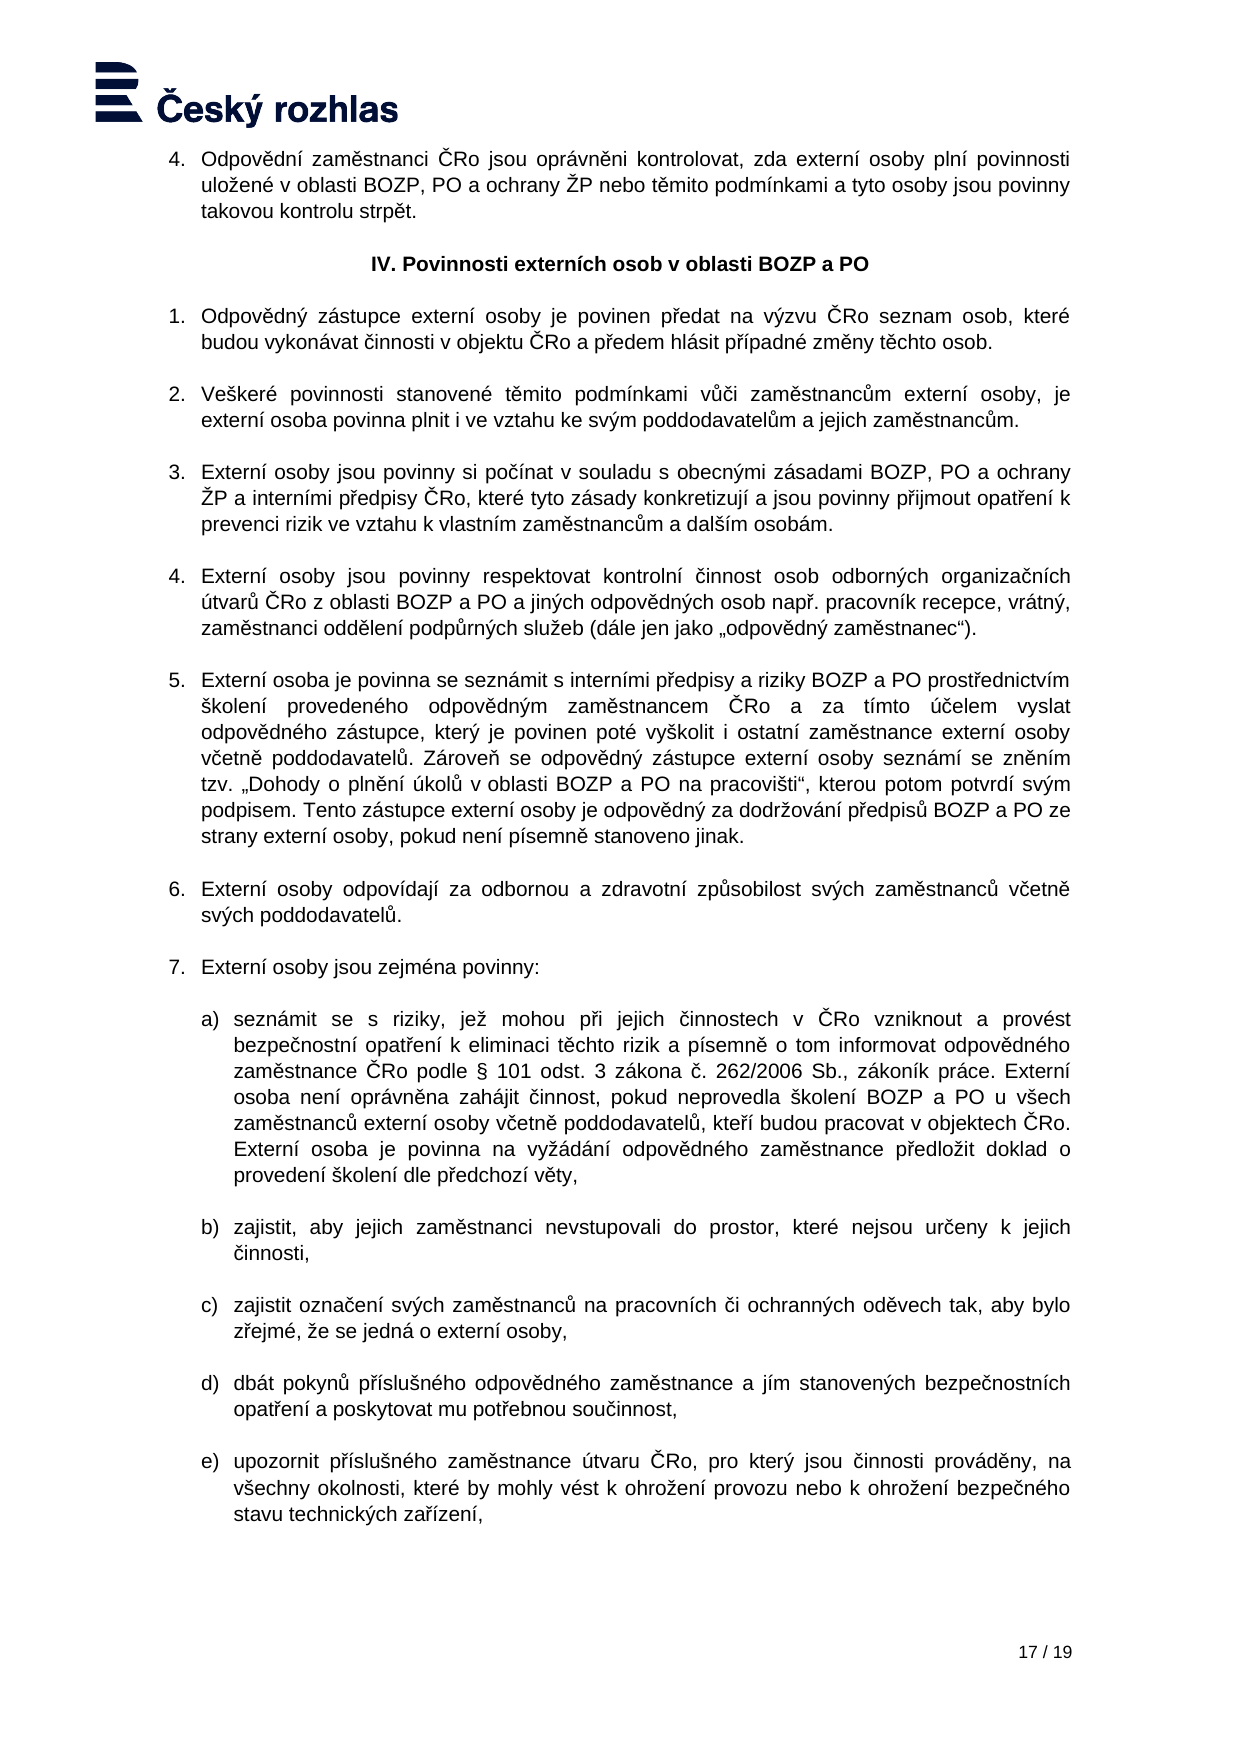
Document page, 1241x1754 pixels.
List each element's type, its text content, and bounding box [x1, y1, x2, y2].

subtitle Povinnosti externích osob v oblasti BOZP a PO [168, 250, 1072, 276]
list Externí osoby jsou povinny si počínat v souladu s obecnými zásadami BOZP, PO a ochrany ŽP a interními předpisy ČRo, které tyto zásady konkretizují a jsou povinny přijmout opatření k prevenci rizik ve vztahu k vlastním zaměstnancům a dalším osobám. [168, 458, 1072, 537]
list Externí osoby odpovídají za odbornou a zdravotní způsobilost svých zaměstnanců včetně svých poddodavatelů. [168, 875, 1072, 927]
picture [95, 62, 398, 128]
list Externí osoba je povinna se seznámit s interními předpisy a riziky BOZP a PO prostřednictvím školení provedeného odpovědným zaměstnancem ČRo a za tímto účelem vyslat odpovědného zástupce, který je povinen poté vyškolit i ostatní zaměstnance externí osoby včetně poddodavatelů. Zároveň se odpovědný zástupce externí osoby seznámí se zněním tzv. „Dohody o plnění úkolů v oblasti BOZP a PO na pracovišti“, kterou potom potvrdí svým podpisem. Tento zástupce externí osoby je odpovědný za dodržování předpisů BOZP a PO ze strany externí osoby, pokud není písemně stanoveno jinak. [168, 667, 1072, 849]
list zajistit označení svých zaměstnanců na pracovních či ochranných oděvech tak, aby bylo zřejmé, že se jedná o externí osoby, [201, 1292, 1072, 1344]
list zajistit, aby jejich zaměstnanci nevstupovali do prostor, které nejsou určeny k jejich činnosti, [201, 1214, 1072, 1266]
list seznámit se s riziky, jež mohou při jejich činnostech v ČRo vzniknout a provést bezpečnostní opatření k eliminaci těchto rizik a písemně o tom informovat odpovědného zaměstnance ČRo podle § 101 odst. 3 zákona č. 262/2006 Sb., zákoník práce. Externí osoba není oprávněna zahájit činnost, pokud neprovedla školení BOZP a PO u všech zaměstnanců externí osoby včetně poddodavatelů, kteří budou pracovat v objektech ČRo. Externí osoba je povinna na vyžádání odpovědného zaměstnance předložit doklad o provedení školení dle předchozí věty, [201, 1005, 1072, 1188]
list Veškeré povinnosti stanovené těmito podmínkami vůči zaměstnancům externí osoby, je externí osoba povinna plnit i ve vztahu ke svým poddodavatelům a jejich zaměstnancům. [168, 380, 1072, 432]
list dbát pokynů příslušného odpovědného zaměstnance a jím stanovených bezpečnostních opatření a poskytovat mu potřebnou součinnost, [201, 1370, 1072, 1422]
list Externí osoby jsou zejména povinny: [168, 953, 1072, 979]
list upozornit příslušného zaměstnance útvaru ČRo, pro který jsou činnosti prováděny, na všechny okolnosti, které by mohly vést k ohrožení provozu nebo k ohrožení bezpečného stavu technických zařízení, [201, 1448, 1072, 1526]
list Odpovědný zástupce externí osoby je povinen předat na výzvu ČRo seznam osob, které budou vykonávat činnosti v objektu ČRo a předem hlásit případné změny těchto osob. [168, 302, 1072, 354]
list Externí osoby jsou povinny respektovat kontrolní činnost osob odborných organizačních útvarů ČRo z oblasti BOZP a PO a jiných odpovědných osob např. pracovník recepce, vrátný, zaměstnanci oddělení podpůrných služeb (dále jen jako „odpovědný zaměstnanec“). [168, 563, 1072, 641]
list Odpovědní zaměstnanci ČRo jsou oprávněni kontrolovat, zda externí osoby plní povinnosti uložené v oblasti BOZP, PO a ochrany ŽP nebo těmito podmínkami a tyto osoby jsou povinny takovou kontrolu strpět. [168, 146, 1072, 224]
